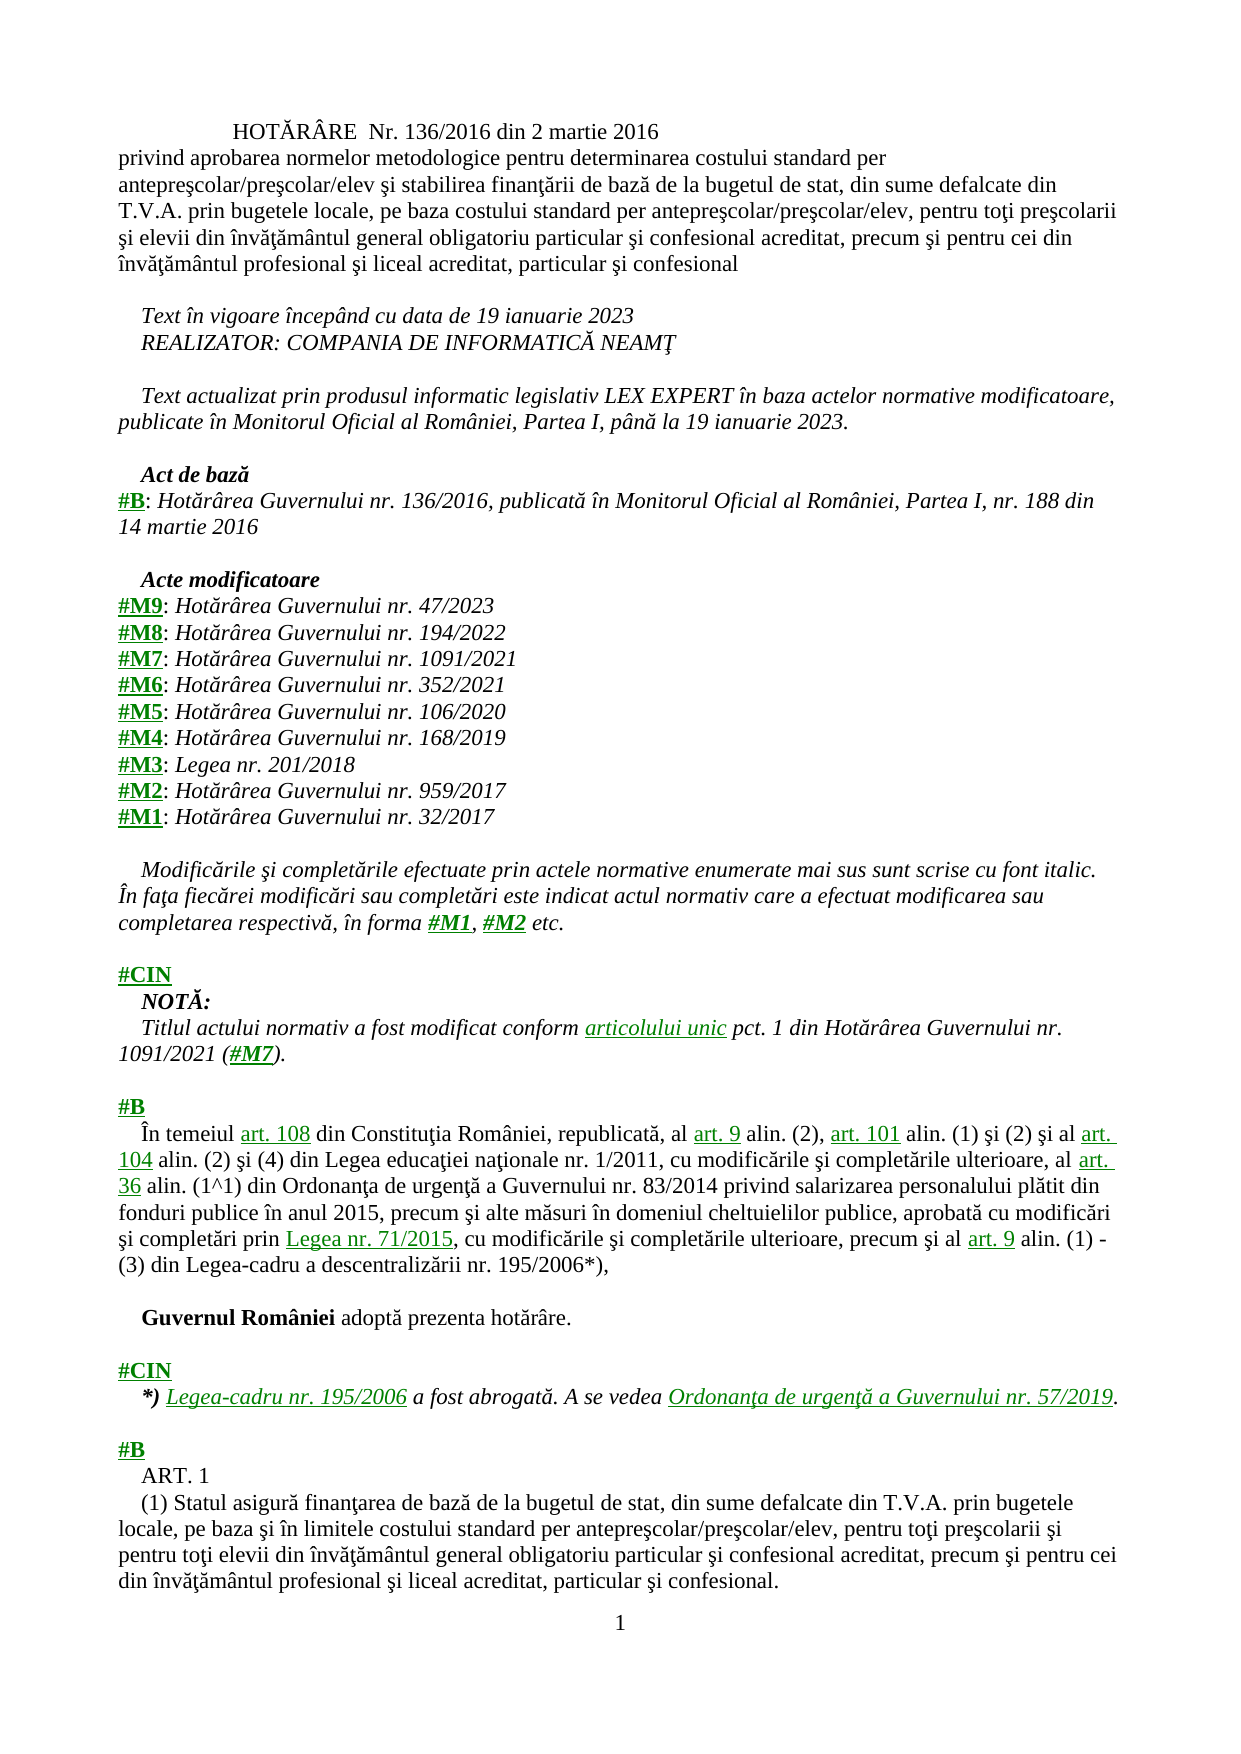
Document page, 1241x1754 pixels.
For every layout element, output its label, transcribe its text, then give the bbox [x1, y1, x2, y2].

text privind aprobarea normelor metodologice pentru determinarea costului standard per antepreşcolar/preşcolar/elev şi stabilirea finanţării de bază de la bugetul de stat, din sume defalcate din T.V.A. prin bugetele locale, pe baza costului standard per antepreşcolar/preşcolar/elev, pentru toţi preşcolarii şi elevii din învăţământul general obligatoriu particular şi confesional acreditat, precum şi pentru cei din învăţământul profesional şi liceal acreditat, particular şi confesional [118, 144, 1122, 276]
text #M9: Hotărârea Guvernului nr. 47/2023 [118, 592, 1122, 619]
text #M8: Hotărârea Guvernului nr. 194/2022 [118, 619, 1122, 645]
text #M3: Legea nr. 201/2018 [118, 751, 1122, 777]
text #B: Hotărârea Guvernului nr. 136/2016, publicată în Monitorul Oficial al României, Partea I, nr. 188 din 14 martie 2016 [118, 487, 1122, 540]
text #M7: Hotărârea Guvernului nr. 1091/2021 [118, 645, 1122, 672]
text Acte modificatoare [118, 566, 1122, 592]
text În temeiul art. 108 din Constituţia României, republicată, al art. 9 alin. (2), art. 101 alin. (1) şi (2) şi al art. 104 alin. (2) şi (4) din Legea educaţiei naţionale nr. 1/2011, cu modificările şi completările ulterioare, al art. 36 alin. (1^1) din Ordonanţa de urgenţă a Guvernului nr. 83/2014 privind salarizarea personalului plătit din fonduri publice în anul 2015, precum şi alte măsuri în domeniul cheltuielilor publice, aprobată cu modificări şi completări prin Legea nr. 71/2015, cu modificările şi completările ulterioare, precum şi al art. 9 alin. (1) - (3) din Legea-cadru a descentralizării nr. 195/2006*), [118, 1119, 1122, 1278]
text Guvernul României adoptă prezenta hotărâre. [118, 1304, 1122, 1330]
text #CIN [118, 1357, 1122, 1383]
text HOTĂRÂRE Nr. 136/2016 din 2 martie 2016 [118, 118, 1122, 144]
text Titlul actului normativ a fost modificat conform articolului unic pct. 1 din Hotărârea Guvernului nr. 1091/2021 (#M7). [118, 1014, 1122, 1067]
text (1) Statul asigură finanţarea de bază de la bugetul de stat, din sume defalcate din T.V.A. prin bugetele locale, pe baza şi în limitele costului standard per antepreşcolar/preşcolar/elev, pentru toţi preşcolarii şi pentru toţi elevii din învăţământul general obligatoriu particular şi confesional acreditat, precum şi pentru cei din învăţământul profesional şi liceal acreditat, particular şi confesional. [118, 1488, 1122, 1594]
text #B [118, 1436, 1122, 1462]
text REALIZATOR: COMPANIA DE INFORMATICĂ NEAMŢ [118, 329, 1122, 355]
text Text actualizat prin produsul informatic legislativ LEX EXPERT în baza actelor normative modificatoare, publicate în Monitorul Oficial al României, Partea I, până la 19 ianuarie 2023. [118, 382, 1122, 434]
text #M2: Hotărârea Guvernului nr. 959/2017 [118, 777, 1122, 803]
text *) Legea-cadru nr. 195/2006 a fost abrogată. A se vedea Ordonanţa de urgenţă a Guvernului nr. 57/2019. [118, 1383, 1122, 1409]
text #M5: Hotărârea Guvernului nr. 106/2020 [118, 698, 1122, 724]
text #CIN [118, 961, 1122, 988]
text Act de bază [118, 461, 1122, 487]
text #M1: Hotărârea Guvernului nr. 32/2017 [118, 803, 1122, 830]
text #M4: Hotărârea Guvernului nr. 168/2019 [118, 724, 1122, 751]
text Modificările şi completările efectuate prin actele normative enumerate mai sus sunt scrise cu font italic. În faţa fiecărei modificări sau completări este indicat actul normativ care a efectuat modificarea sau completarea respectivă, în forma #M1, #M2 etc. [118, 856, 1122, 935]
text Text în vigoare începând cu data de 19 ianuarie 2023 [118, 303, 1122, 329]
text #M6: Hotărârea Guvernului nr. 352/2021 [118, 672, 1122, 698]
text #B [118, 1093, 1122, 1119]
text ART. 1 [118, 1462, 1122, 1488]
text NOTĂ: [118, 988, 1122, 1014]
